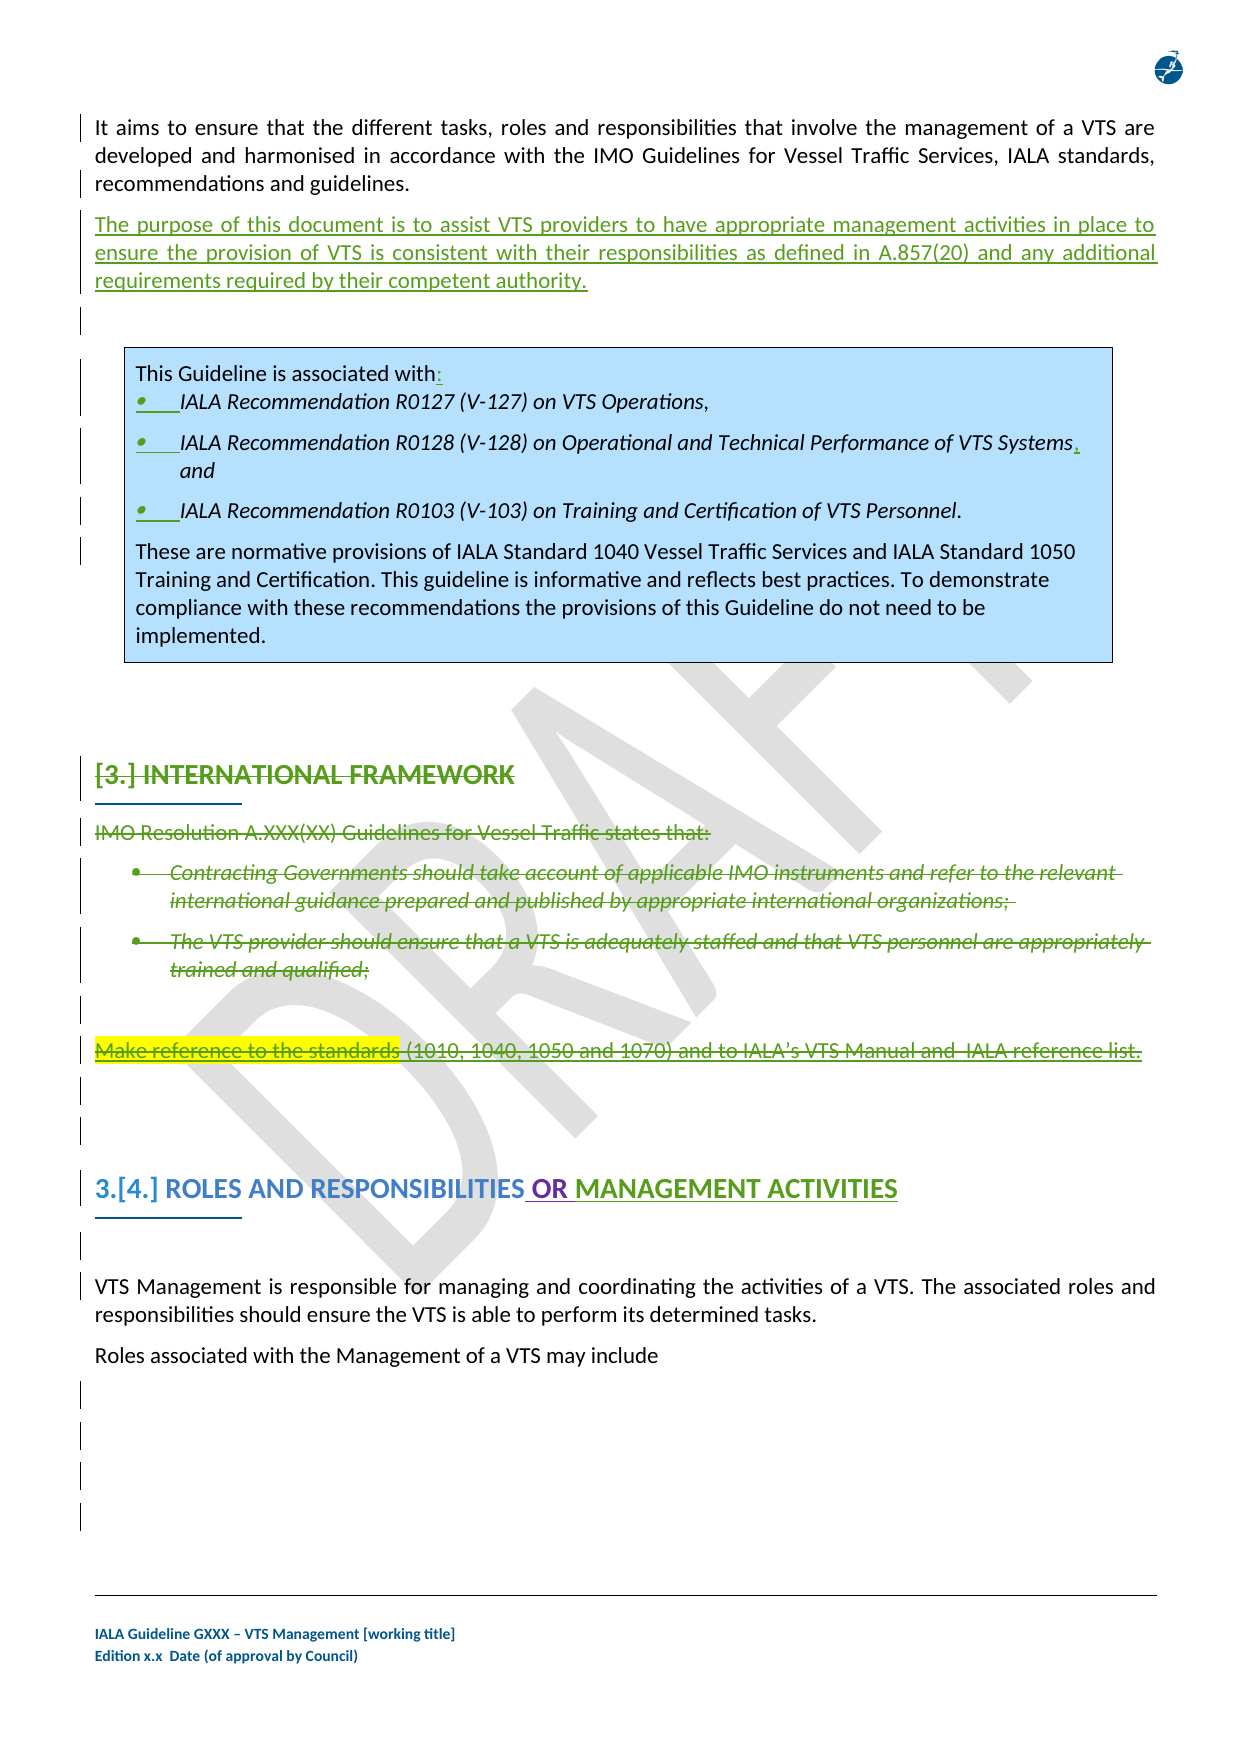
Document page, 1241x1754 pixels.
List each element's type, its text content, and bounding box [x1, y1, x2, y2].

subtitle ROLES AND RESPONSIBILITIES [94, 1170, 1157, 1206]
picture [1123, 0, 1241, 119]
table_header This Guideline is associated with IALA Recommendation R0127 (V-127) on VTS Operations, IALA Recommendation R0128 (V-128) on Operational and Technical Performance of VTS Systems and IALA Recommendation R0103 (V-103) on Training and Certification of VTS Personnel. These are normative provisions of IALA Standard 1040 Vessel Traffic Services and IALA Standard 1050 Training and Certification. This guideline is informative and reflects best practices. To demonstrate compliance with these recommendations the provisions of this Guideline do not need to be implemented. [125, 348, 1112, 662]
text It aims to ensure that the different tasks, roles and responsibilities that involve the management of a VTS are developed and harmonised in accordance with the IMO Guidelines for Vessel Traffic Services, IALA standards, recommendations and guidelines. [94, 113, 1157, 198]
text Roles associated with the Management of a VTS may include [94, 1341, 1157, 1369]
text VTS Management is responsible for managing and coordinating the activities of a VTS. The associated roles and responsibilities should ensure the VTS is able to perform its determined tasks. [94, 1272, 1157, 1328]
